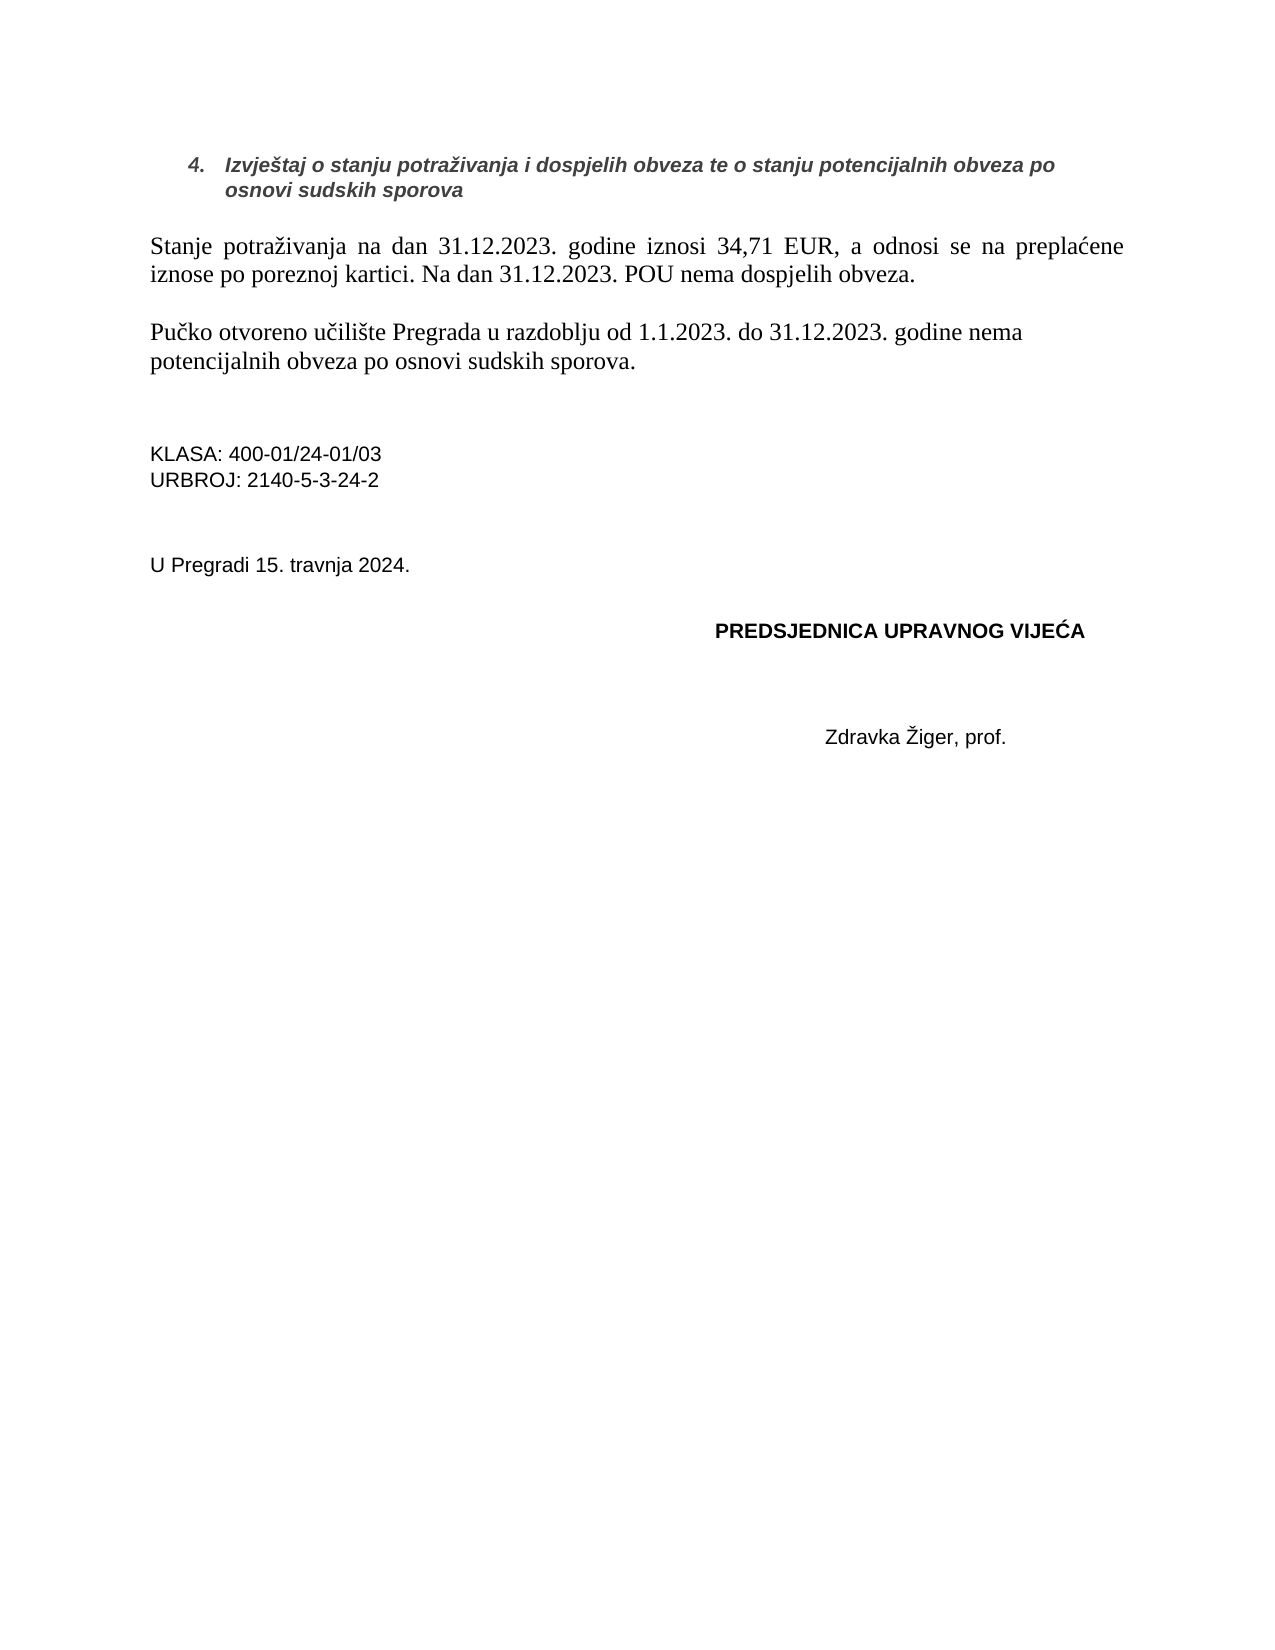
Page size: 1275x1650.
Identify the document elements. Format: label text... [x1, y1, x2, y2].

text Zdravka Žiger, prof. [750, 725, 1125, 749]
list Izvještaj o stanju potraživanja i dospjelih obveza te o stanju potencijalnih obveza po osnovi sudskih sporova [187, 150, 1125, 202]
text KLASA: 400-01/24-01/03 URBROJ: 2140-5-3-24-2 [150, 442, 1125, 492]
text U Pregradi 15. travnja 2024. [150, 553, 1125, 577]
text Stanje potraživanja na dan 31.12.2023. godine iznosi 34,71 EUR, a odnosi se na preplaćene iznose po poreznoj kartici. Na dan 31.12.2023. POU nema dospjelih obveza. [150, 231, 1125, 288]
text Pučko otvoreno učilište Pregrada u razdoblju od 1.1.2023. do 31.12.2023. godine nema potencijalnih obveza po osnovi sudskih sporova. [150, 317, 1125, 374]
text PREDSJEDNICA UPRAVNOG VIJEĆA [150, 619, 1125, 643]
